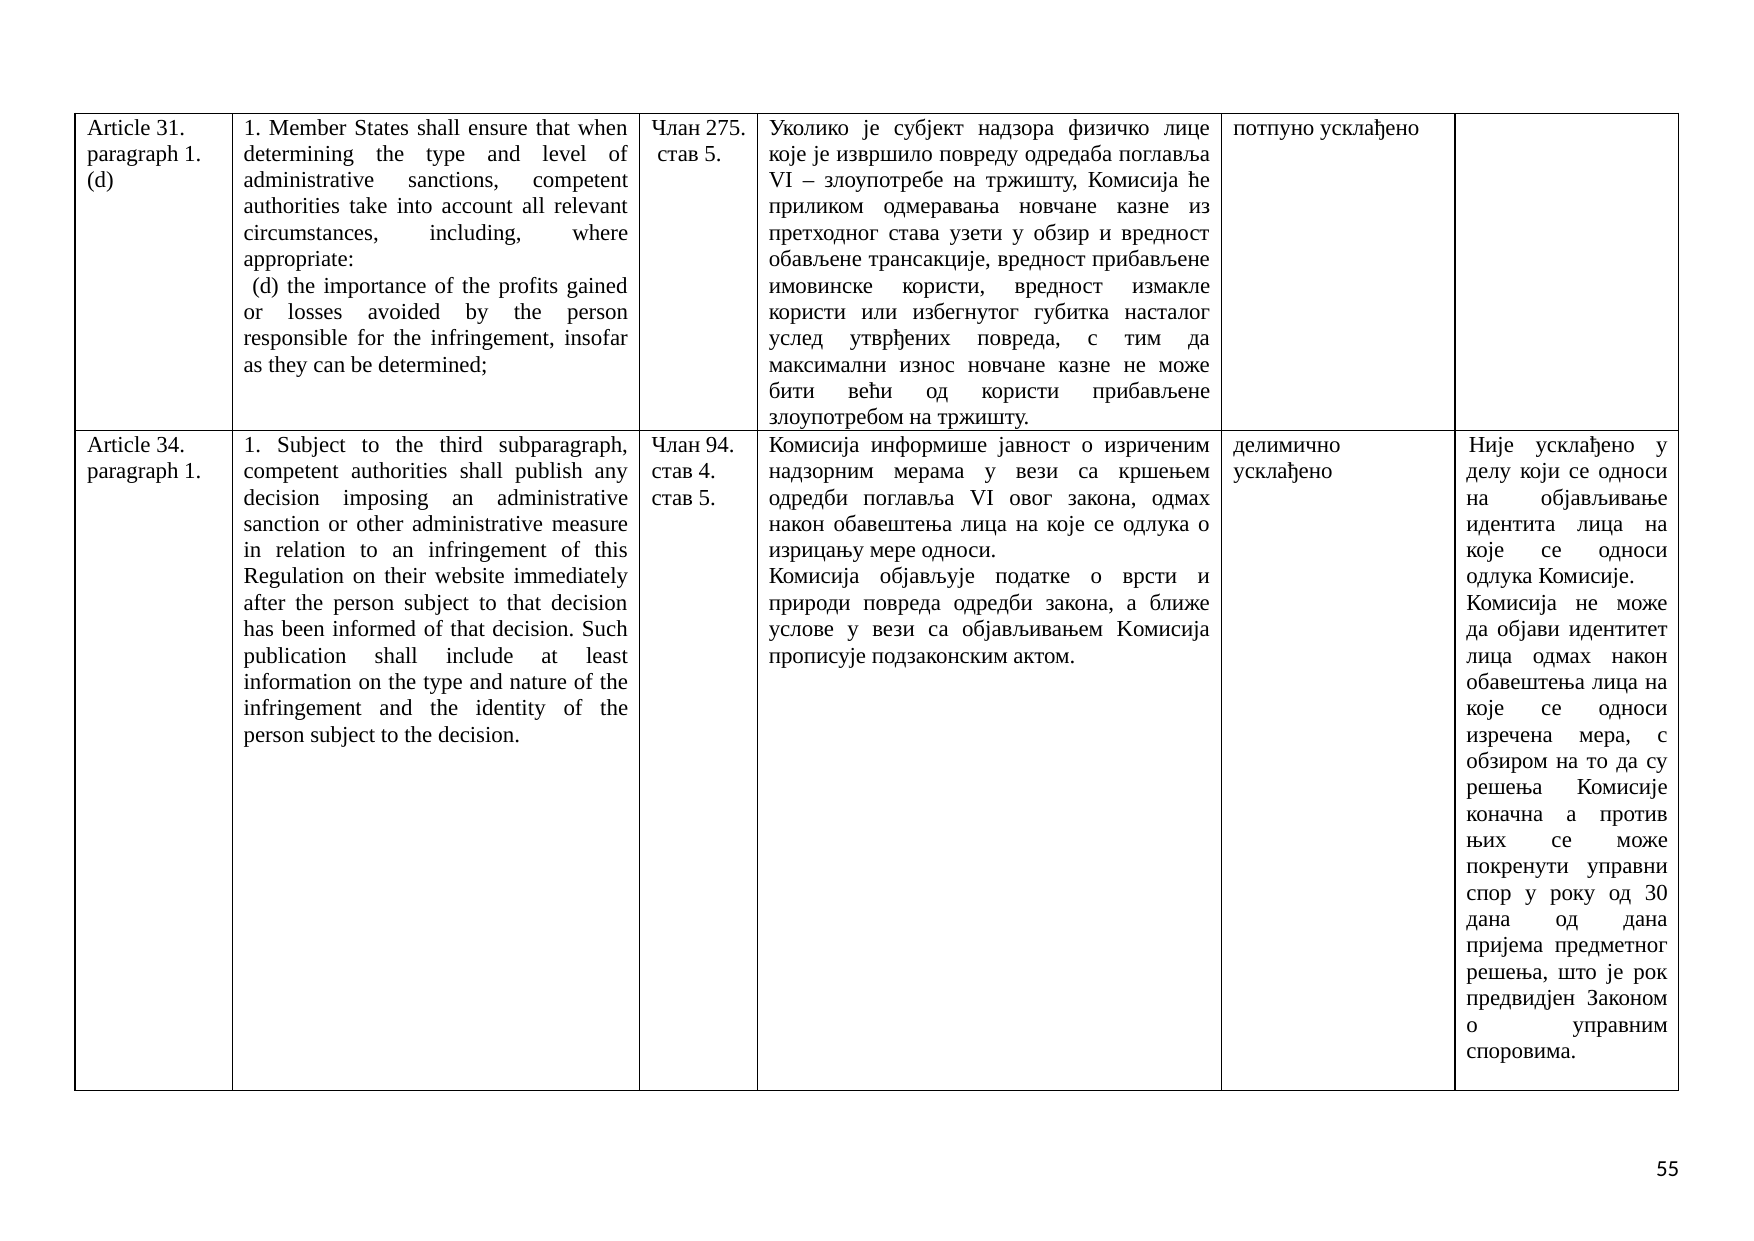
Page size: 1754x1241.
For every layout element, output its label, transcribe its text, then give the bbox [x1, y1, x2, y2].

table_cell [1456, 114, 1678, 430]
table_cell Уколико је субјект надзора физичко лице које је извршило повреду одредаба поглавља VI – злоупотребе на тржишту, Комисија ће приликом одмеравања новчане казне из претходног става узети у обзир и вредност обављене трансакције, вредност прибављене имовинске користи, вредност измакле користи или избегнутог губитка насталог услед утврђених повреда, с тим да максимални износ новчане казне не може бити већи од користи прибављене злоупотребом на тржишту. [758, 114, 1221, 430]
table_cell [1222, 431, 1454, 1090]
table_cell Члан 275. став 5. [640, 114, 757, 430]
table_cell Комисија информише јавност о изриченим надзорним мерама у вези сa кршењем одредби поглавља VI овог закона, одмах након обавештења лица на које се одлука о изрицању мере односи. Комисија објављује податке о врсти и природи повреда одредби закона, а ближе услове у вези са објављивањем Kомисија прописује подзаконским актом. [758, 431, 1221, 1090]
table_cell Члан 94. став 4. став 5. [640, 431, 757, 1090]
table_cell 1. Subject to the third subparagraph, competent authorities shall publish any decision imposing an administrative sanction or other administrative measure in relation to an infringement of this Regulation on their website immediately after the person subject to that decision has been informed of that decision. Such publication shall include at least information on the type and nature of the infringement and the identity of the person subject to the decision. [233, 431, 639, 1090]
table_cell [1222, 114, 1454, 430]
table_cell Article 31. paragraph 1. (d) [76, 114, 232, 430]
table_cell Article 34. paragraph 1. [76, 431, 232, 1090]
table_cell Није усклађено у делу који се односи на објављивање идентита лица на које се односи одлука Комисије. Комисија не може да објави идентитет лица одмах након обавештења лица на које се односи изречена мера, с обзиром на то да су решења Комисије коначна а против њих се може покренути управни спор у року од 30 дана од дана пријема предметног решења, што је рок предвидјен Законом о управним споровима. [1456, 431, 1678, 1090]
table_cell 1. Member States shall ensure that when determining the type and level of administrative sanctions, competent authorities take into account all relevant circumstances, including, where appropriate: (d) the importance of the profits gained or losses avoided by the person responsible for the infringement, insofar as they can be determined; [233, 114, 639, 430]
